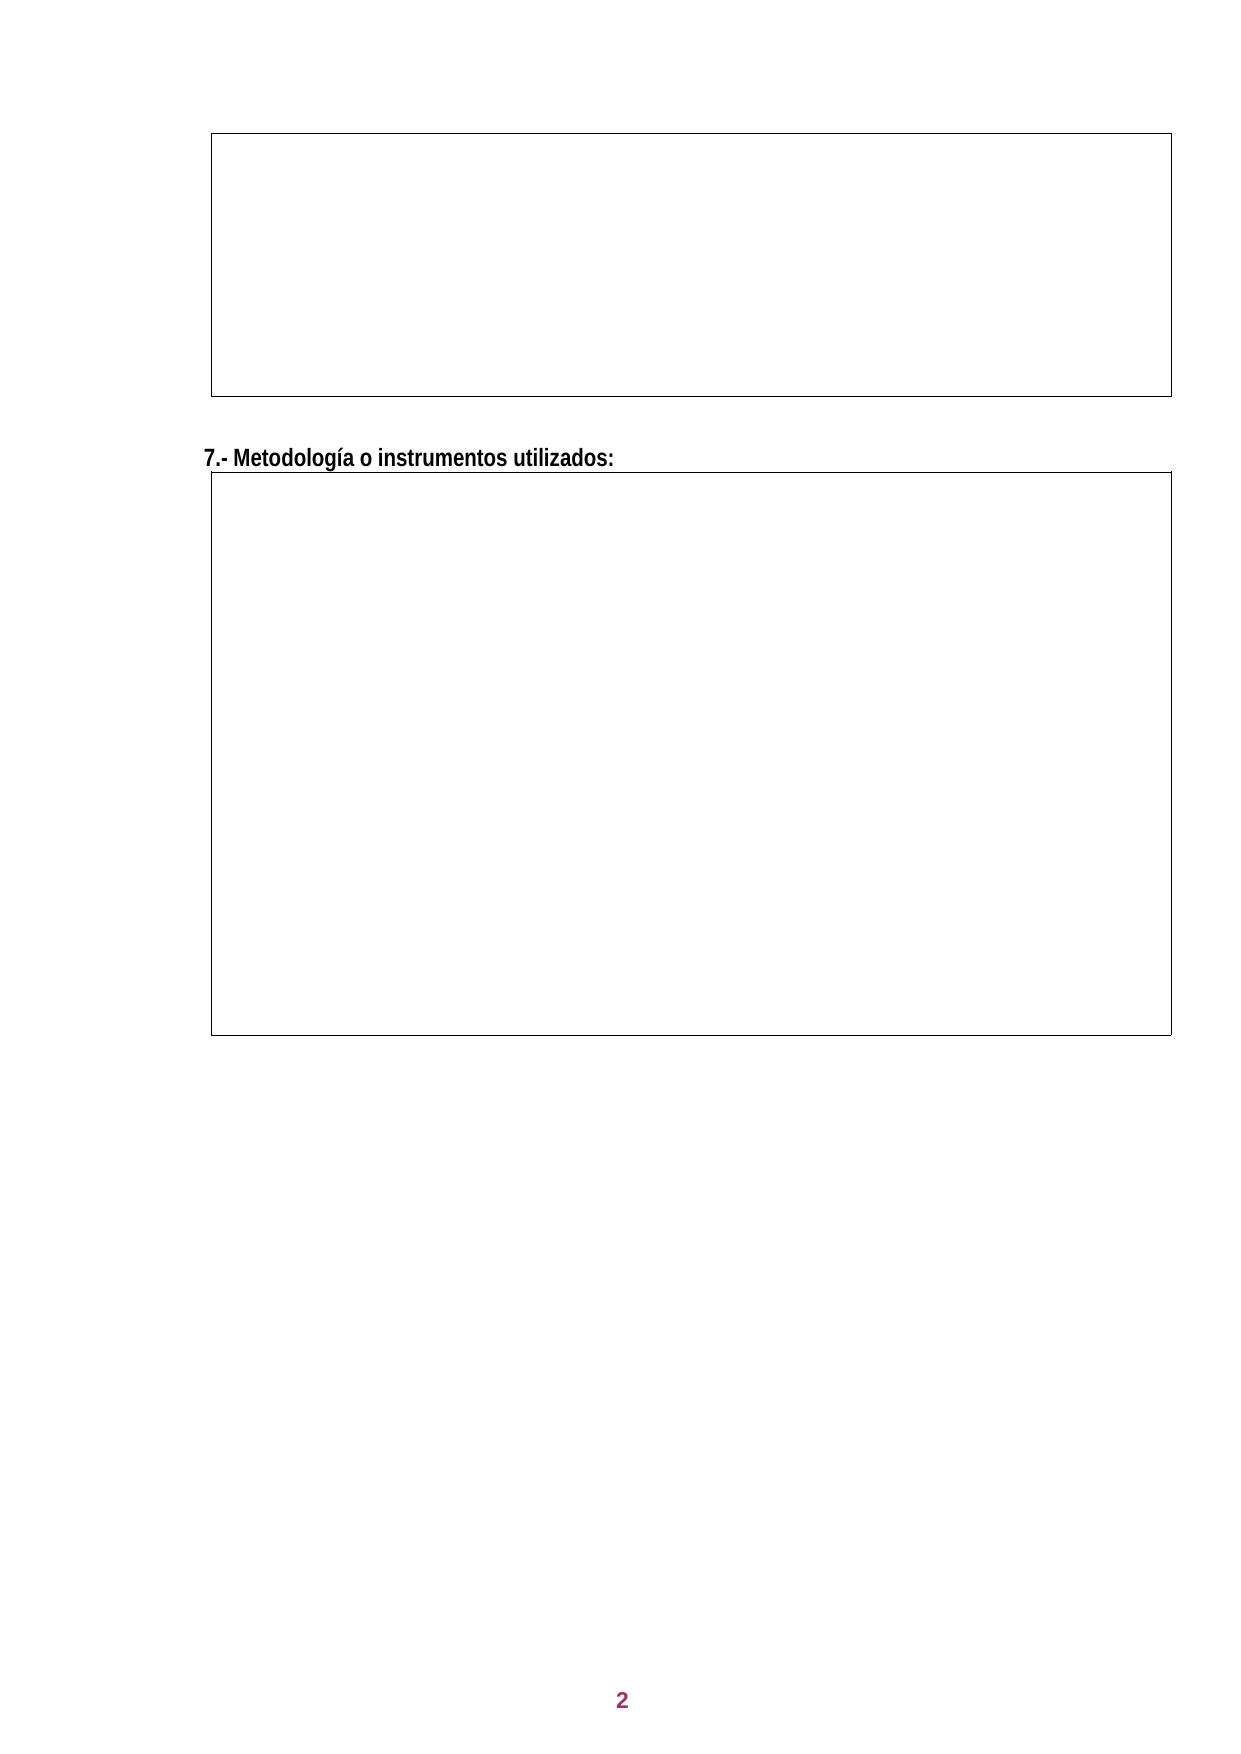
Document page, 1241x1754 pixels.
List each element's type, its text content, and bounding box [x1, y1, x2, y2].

table_header [212, 134, 1171, 396]
table_header [212, 473, 1171, 1034]
text 7.- Metodología o instrumentos utilizados: [204, 434, 1090, 471]
